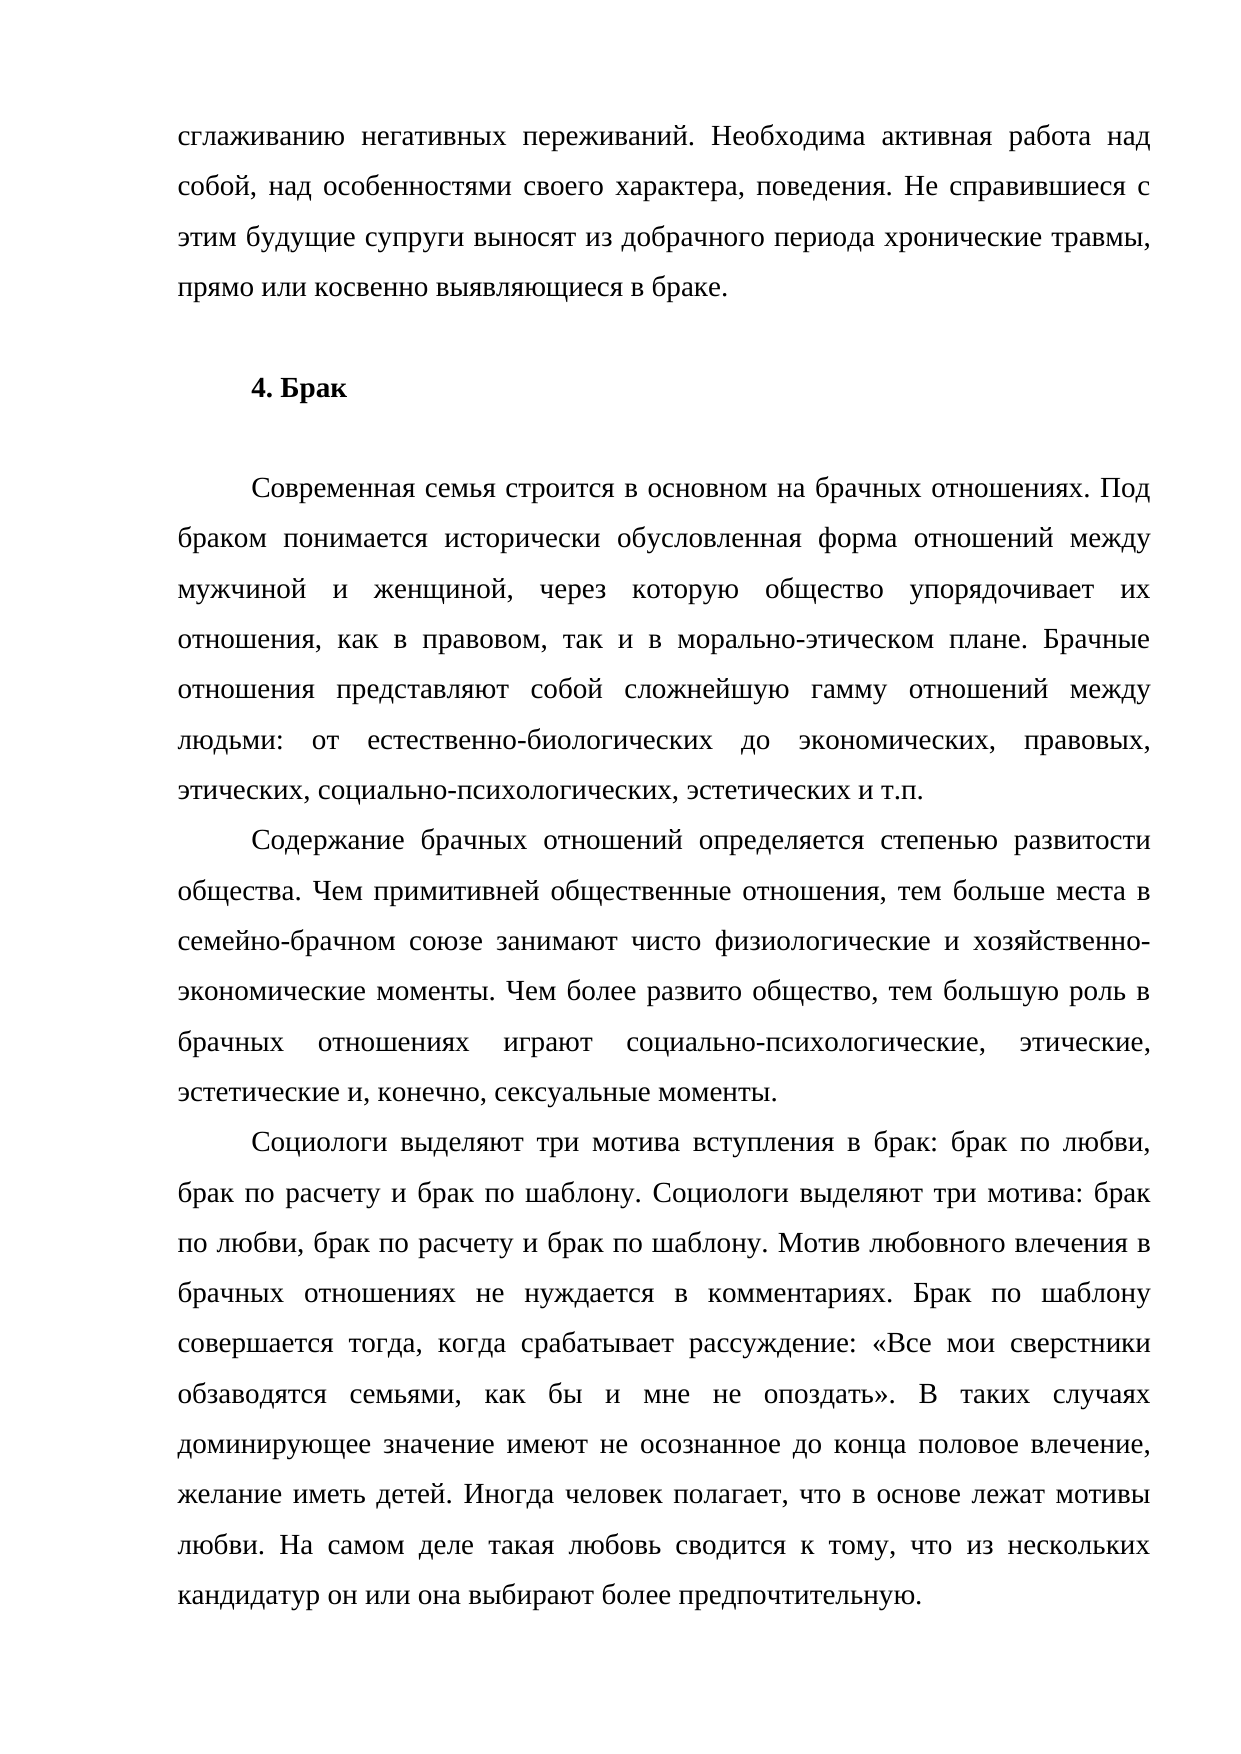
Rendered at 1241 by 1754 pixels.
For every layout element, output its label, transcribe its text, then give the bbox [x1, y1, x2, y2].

text Содержание брачных отношений определяется степенью развитости общества. Чем примитивней общественные отношения, тем больше места в семейно-брачном союзе занимают чисто физиологические и хозяйственно-экономические моменты. Чем более развито общество, тем большую роль в брачных отношениях играют социально-психологические, этические, эстетические и, конечно, сексуальные моменты. [177, 822, 1152, 1108]
text 4. Брак [177, 370, 1152, 403]
text Современная семья строится в основном на брачных отношениях. Под браком понимается исторически обусловленная форма отношений между мужчиной и женщиной, через которую общество упорядочивает их отношения, как в правовом, так и в морально-этическом плане. Брачные отношения представляют собой сложнейшую гамму отношений между людьми: от естественно-биологических до экономических, правовых, этических, социально-психологических, эстетических и т.п. [177, 470, 1152, 806]
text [177, 118, 1152, 303]
text Социологи выделяют три мотива вступления в брак: брак по любви, брак по расчету и брак по шаблону. Социологи выделяют три мотива: брак по любви, брак по расчету и брак по шаблону. Мотив любовного влечения в брачных отношениях не нуждается в комментариях. Брак по шаблону совершается тогда, когда срабатывает рассуждение: «Все мои сверстники обзаводятся семьями, как бы и мне не опоздать». В таких случаях доминирующее значение имеют не осознанное до конца половое влечение, желание иметь детей. Иногда человек полагает, что в основе лежат мотивы любви. На самом деле такая любовь сводится к тому, что из нескольких кандидатур он или она выбирают более предпочтительную. [177, 1124, 1152, 1611]
